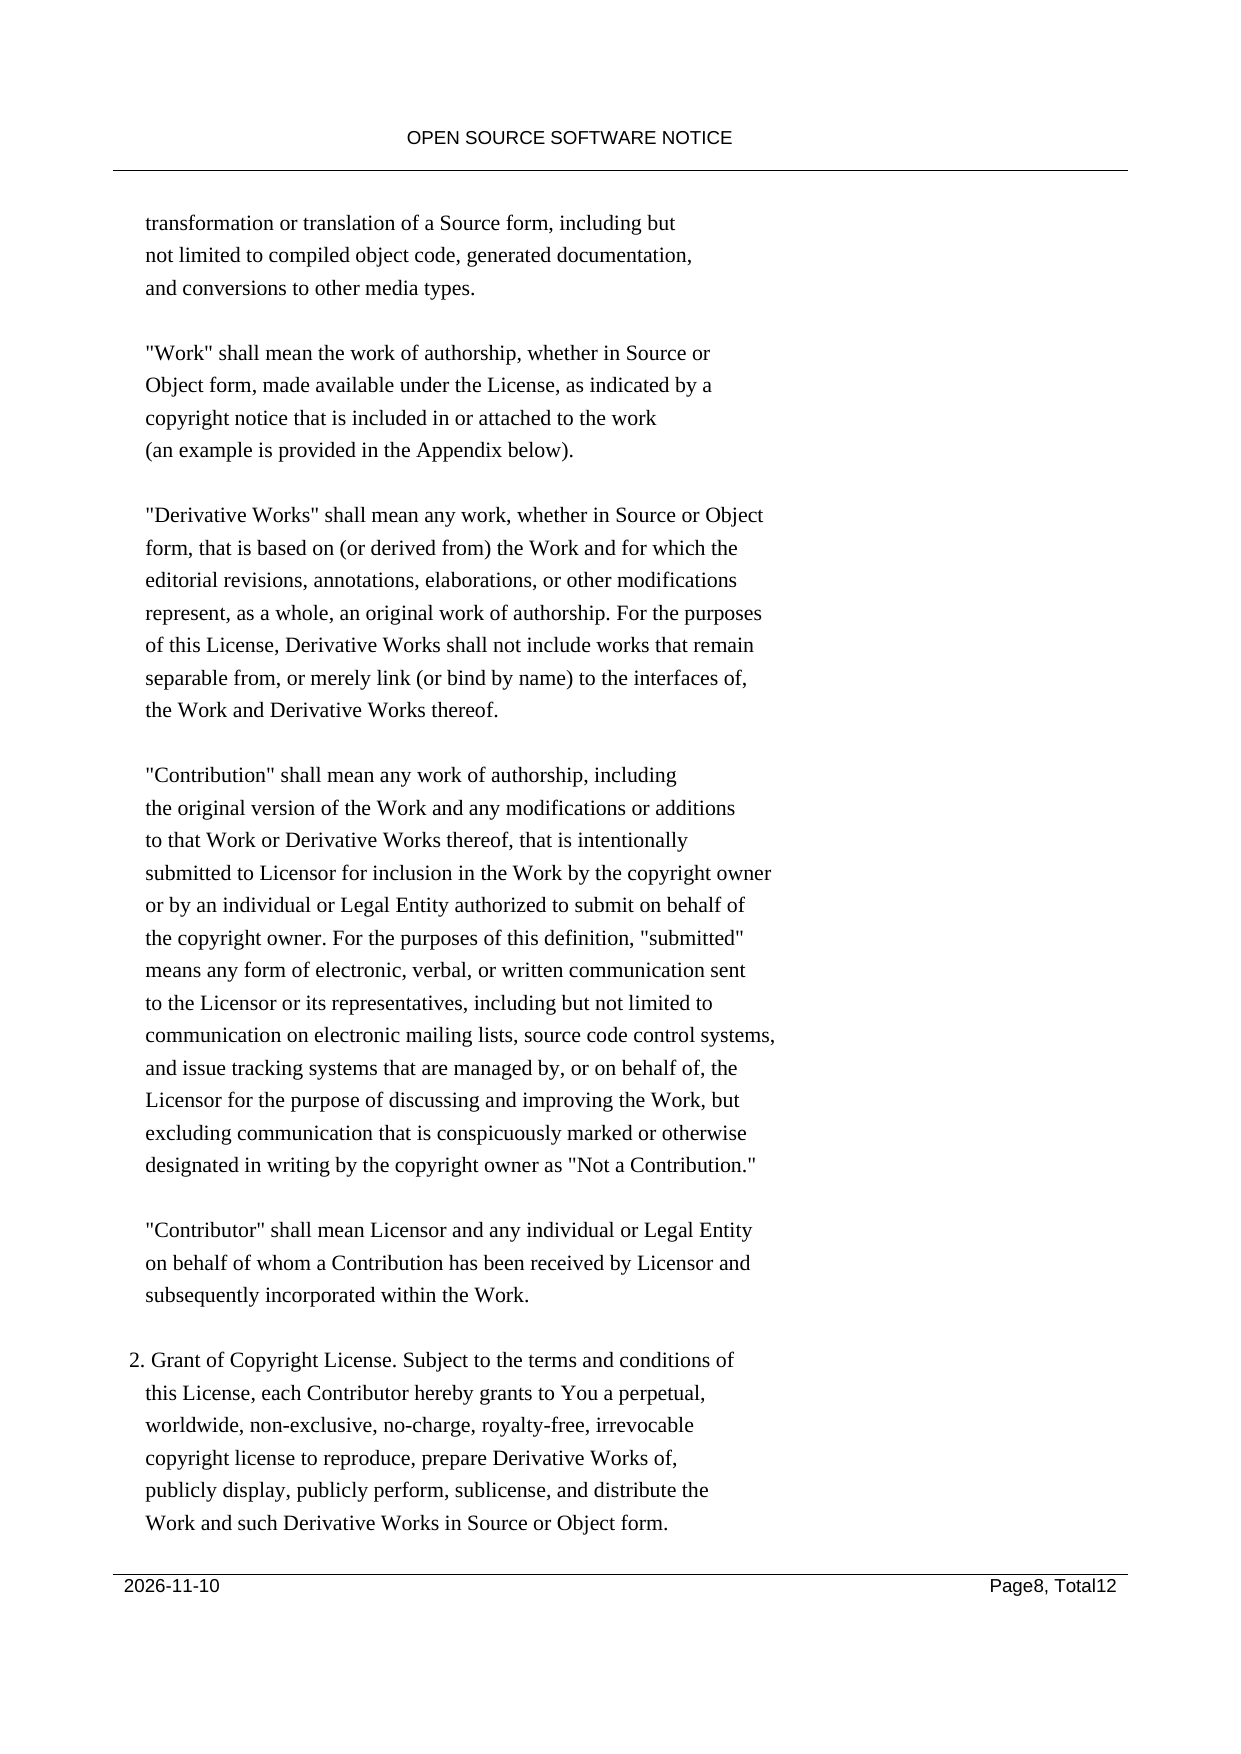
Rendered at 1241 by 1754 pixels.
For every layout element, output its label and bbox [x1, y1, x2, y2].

text [112, 206, 1128, 1539]
